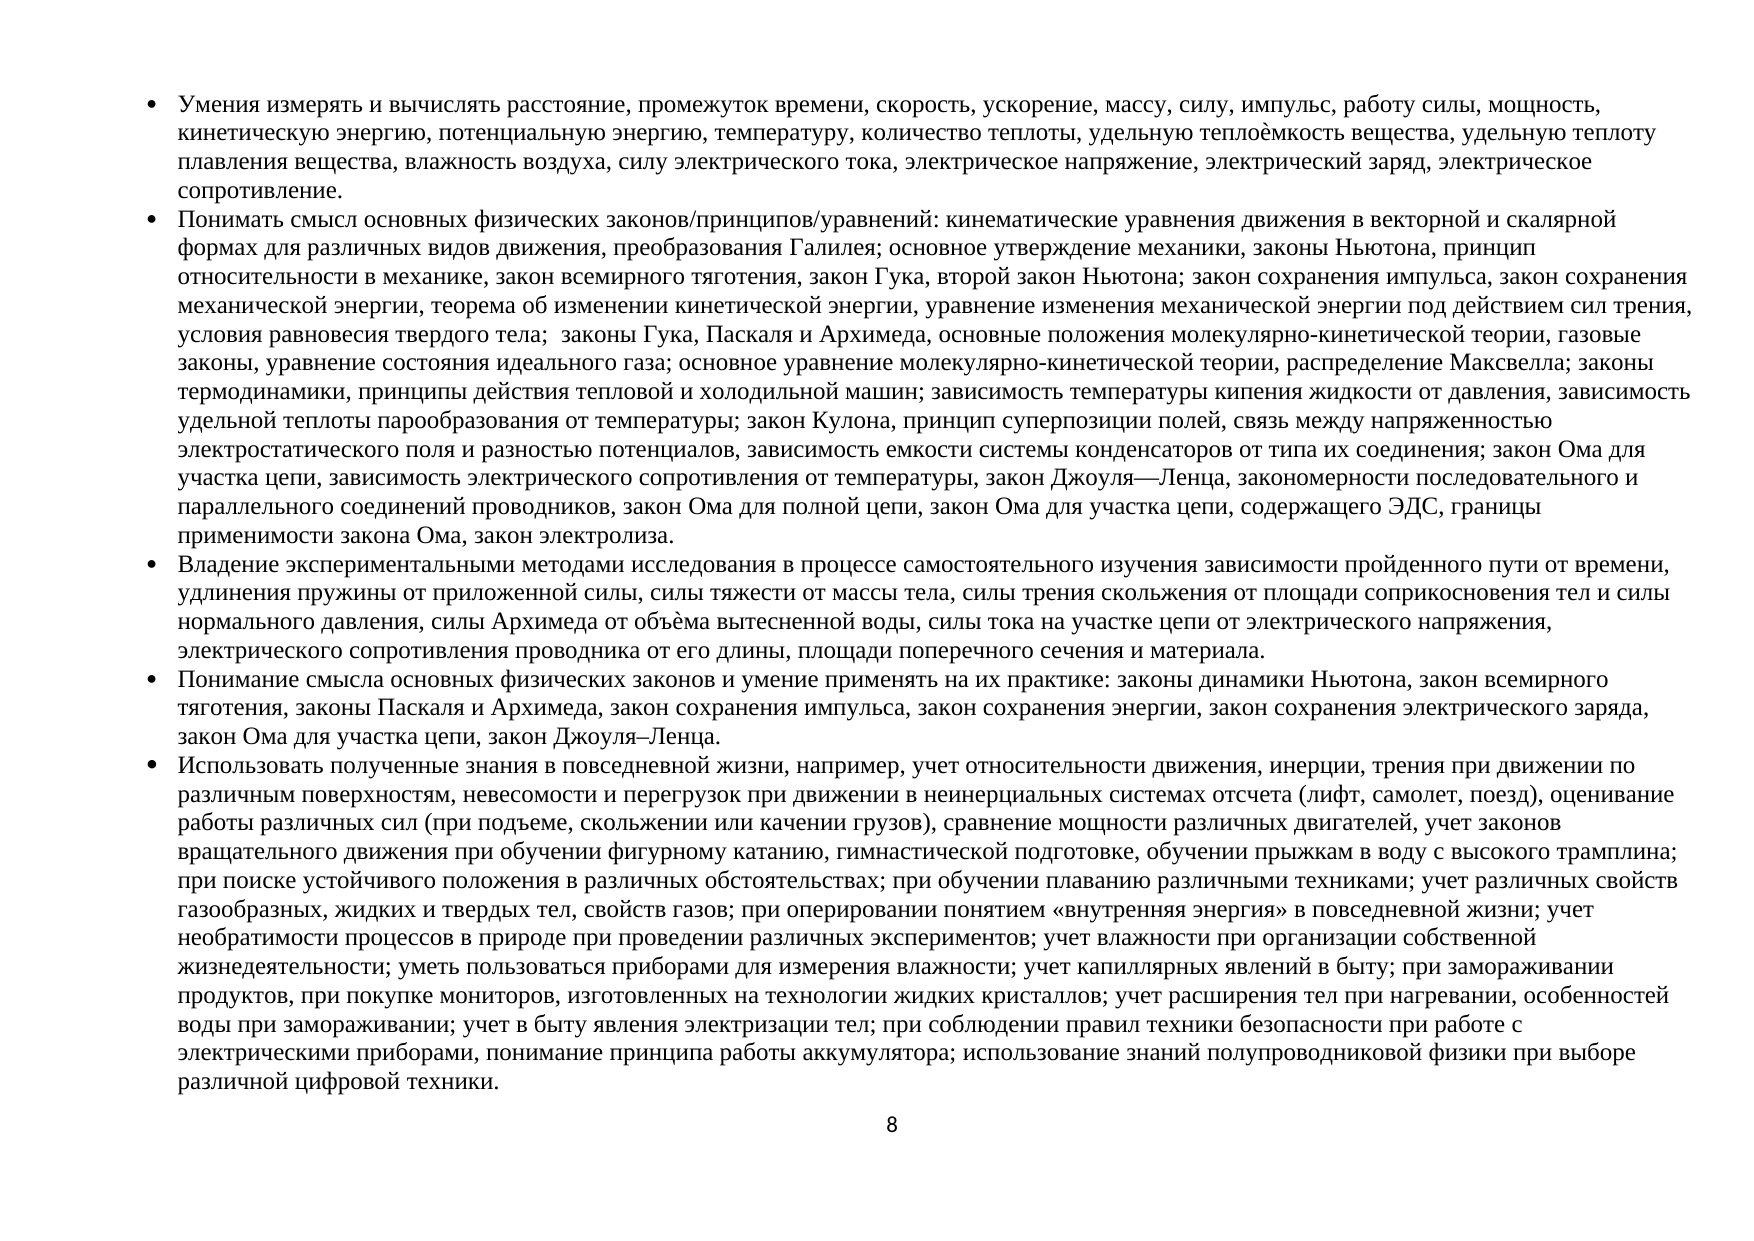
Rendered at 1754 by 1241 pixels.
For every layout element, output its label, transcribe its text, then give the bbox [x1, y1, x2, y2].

list Владение экспериментальными методами исследования в процессе самостоятельного изучения зависимости пройденного пути от времени, удлинения пружины от приложенной силы, силы тяжести от массы тела, силы трения скольжения от площади соприкосновения тел и силы нормального давления, силы Архимеда от объѐма вытесненной воды, силы тока на участке цепи от электрического напряжения, электрического сопротивления проводника от его длины, площади поперечного сечения и материала. [148, 549, 1695, 664]
list Умения измерять и вычислять расстояние, промежуток времени, скорость, ускорение, массу, силу, импульс, работу силы, мощность, кинетическую энергию, потенциальную энергию, температуру, количество теплоты, удельную теплоѐмкость вещества, удельную теплоту плавления вещества, влажность воздуха, силу электрического тока, электрическое напряжение, электрический заряд, электрическое сопротивление. [148, 89, 1695, 204]
list Понимать смысл основных физических законов/принципов/уравнений: кинематические уравнения движения в векторной и скалярной формах для различных видов движения, преобразования Галилея; основное утверждение механики, законы Ньютона, принцип относительности в механике, закон всемирного тяготения, закон Гука, второй закон Ньютона; закон сохранения импульса, закон сохранения механической энергии, теорема об изменении кинетической энергии, уравнение изменения механической энергии под действием сил трения, условия равновесия твердого тела; законы Гука, Паскаля и Архимеда, основные положения молекулярно-кинетической теории, газовые законы, уравнение состояния идеального газа; основное уравнение молекулярно-кинетической теории, распределение Максвелла; законы термодинамики, принципы действия тепловой и холодильной машин; зависимость температуры кипения жидкости от давления, зависимость удельной теплоты парообразования от температуры; закон Кулона, принцип суперпозиции полей, связь между напряженностью электростатического поля и разностью потенциалов, зависимость емкости системы конденсаторов от типа их соединения; закон Ома для участка цепи, зависимость электрического сопротивления от температуры, закон Джоуля—Ленца, закономерности последовательного и параллельного соединений проводников, закон Ома для полной цепи, закон Ома для участка цепи, содержащего ЭДС, границы применимости закона Ома, закон электролиза. [148, 204, 1695, 549]
list Использовать полученные знания в повседневной жизни, например, учет относительности движения, инерции, трения при движении по различным поверхностям, невесомости и перегрузок при движении в неинерциальных системах отсчета (лифт, самолет, поезд), оценивание работы различных сил (при подъеме, скольжении или качении грузов), сравнение мощности различных двигателей, учет законов вращательного движения при обучении фигурному катанию, гимнастической подготовке, обучении прыжкам в воду с высокого трамплина; при поиске устойчивого положения в различных обстоятельствах; при обучении плаванию различными техниками; учет различных свойств газообразных, жидких и твердых тел, свойств газов; при оперировании понятием «внутренняя энергия» в повседневной жизни; учет необратимости процессов в природе при проведении различных экспериментов; учет влажности при организации собственной жизнедеятельности; уметь пользоваться приборами для измерения влажности; учет капиллярных явлений в быту; при замораживании продуктов, при покупке мониторов, изготовленных на технологии жидких кристаллов; учет расширения тел при нагревании, особенностей воды при замораживании; учет в быту явления электризации тел; при соблюдении правил техники безопасности при работе с электрическими приборами, понимание принципа работы аккумулятора; использование знаний полупроводниковой физики при выборе различной цифровой техники. [148, 750, 1695, 1095]
list Понимание смысла основных физических законов и умение применять на их практике: законы динамики Ньютона, закон всемирного тяготения, законы Паскаля и Архимеда, закон сохранения импульса, закон сохранения энергии, закон сохранения электрического заряда, закон Ома для участка цепи, закон Джоуля–Ленца. [148, 664, 1695, 750]
